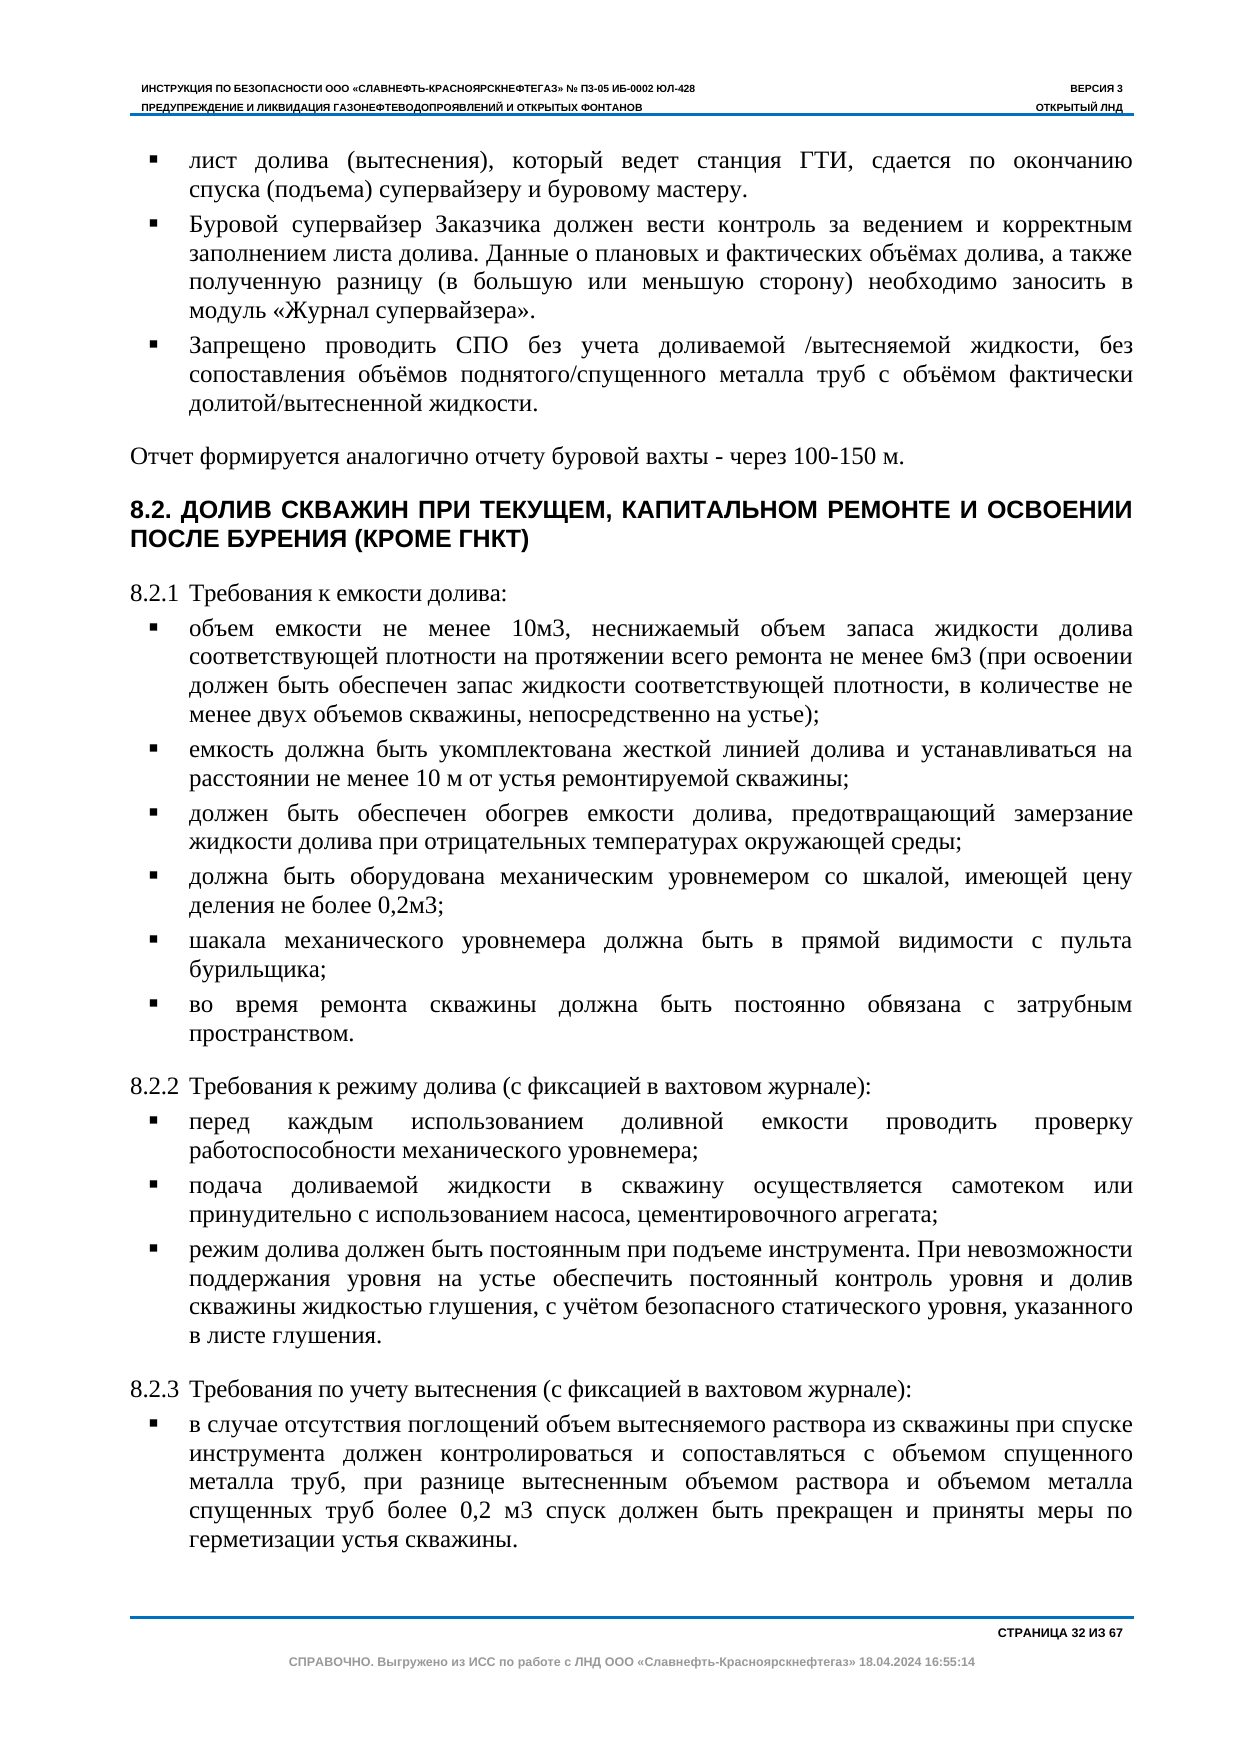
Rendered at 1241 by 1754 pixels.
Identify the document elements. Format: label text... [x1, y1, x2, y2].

list в случае отсутствия поглощений объем вытесняемого раствора из скважины при спуске инструмента должен контролироваться и сопоставляться с объемом спущенного металла труб, при разнице вытесненным объемом раствора и объемом металла спущенных труб более 0,2 м3 спуск должен быть прекращен и приняты меры по герметизации устья скважины. [148, 1409, 1134, 1553]
list должен быть обеспечен обогрев емкости долива, предотвращающий замерзание жидкости долива при отрицательных температурах окружающей среды; [148, 798, 1134, 855]
list объем емкости не менее 10м3, неснижаемый объем запаса жидкости долива соответствующей плотности на протяжении всего ремонта не менее 6м3 (при освоении должен быть обеспечен запас жидкости соответствующей плотности, в количестве не менее двух объемов скважины, непосредственно на устье); [148, 613, 1134, 728]
subtitle 8.2. ДОЛИВ СКВАЖИН ПРИ ТЕКУЩЕМ, КАПИТАЛЬНОМ РЕМОНТЕ И ОСВОЕНИИ после БУРЕНИЯ (КРОМЕ ГНКТ) [130, 495, 1134, 553]
list должна быть оборудована механическим уровнемером со шкалой, имеющей цену деления не более 0,2м3; [148, 861, 1134, 919]
list подача доливаемой жидкости в скважину осуществляется самотеком или принудительно с использованием насоса, цементировочного агрегата; [148, 1170, 1134, 1228]
list Буровой супервайзер Заказчика должен вести контроль за ведением и корректным заполнением листа долива. Данные о плановых и фактических объёмах долива, а также полученную разницу (в большую или меньшую сторону) необходимо заносить в модуль «Журнал супервайзера». [148, 209, 1134, 324]
list Требования к емкости долива: [130, 578, 1134, 606]
list емкость должна быть укомплектована жесткой линией долива и устанавливаться на расстоянии не менее 10 м от устья ремонтируемой скважины; [148, 734, 1134, 791]
text Отчет формируется аналогично отчету буровой вахты - через 100-150 м. [130, 441, 1134, 470]
list шакала механического уровнемера должна быть в прямой видимости с пульта бурильщика; [148, 925, 1134, 983]
list лист долива (вытеснения), который ведет станция ГТИ, сдается по окончанию спуска (подъема) супервайзеру и буровому мастеру. [148, 145, 1134, 203]
list перед каждым использованием доливной емкости проводить проверку работоспособности механического уровнемера; [148, 1106, 1134, 1164]
list Требования к режиму долива (с фиксацией в вахтовом журнале): [130, 1071, 1134, 1100]
list Требования по учету вытеснения (с фиксацией в вахтовом журнале): [130, 1374, 1134, 1403]
list Запрещено проводить СПО без учета доливаемой /вытесняемой жидкости, без сопоставления объёмов поднятого/спущенного металла труб с объёмом фактически долитой/вытесненной жидкости. [148, 330, 1134, 416]
list во время ремонта скважины должна быть постоянно обвязана с затрубным пространством. [148, 989, 1134, 1046]
list режим долива должен быть постоянным при подъеме инструмента. При невозможности поддержания уровня на устье обеспечить постоянный контроль уровня и долив скважины жидкостью глушения, с учётом безопасного статического уровня, указанного в листе глушения. [148, 1234, 1134, 1349]
